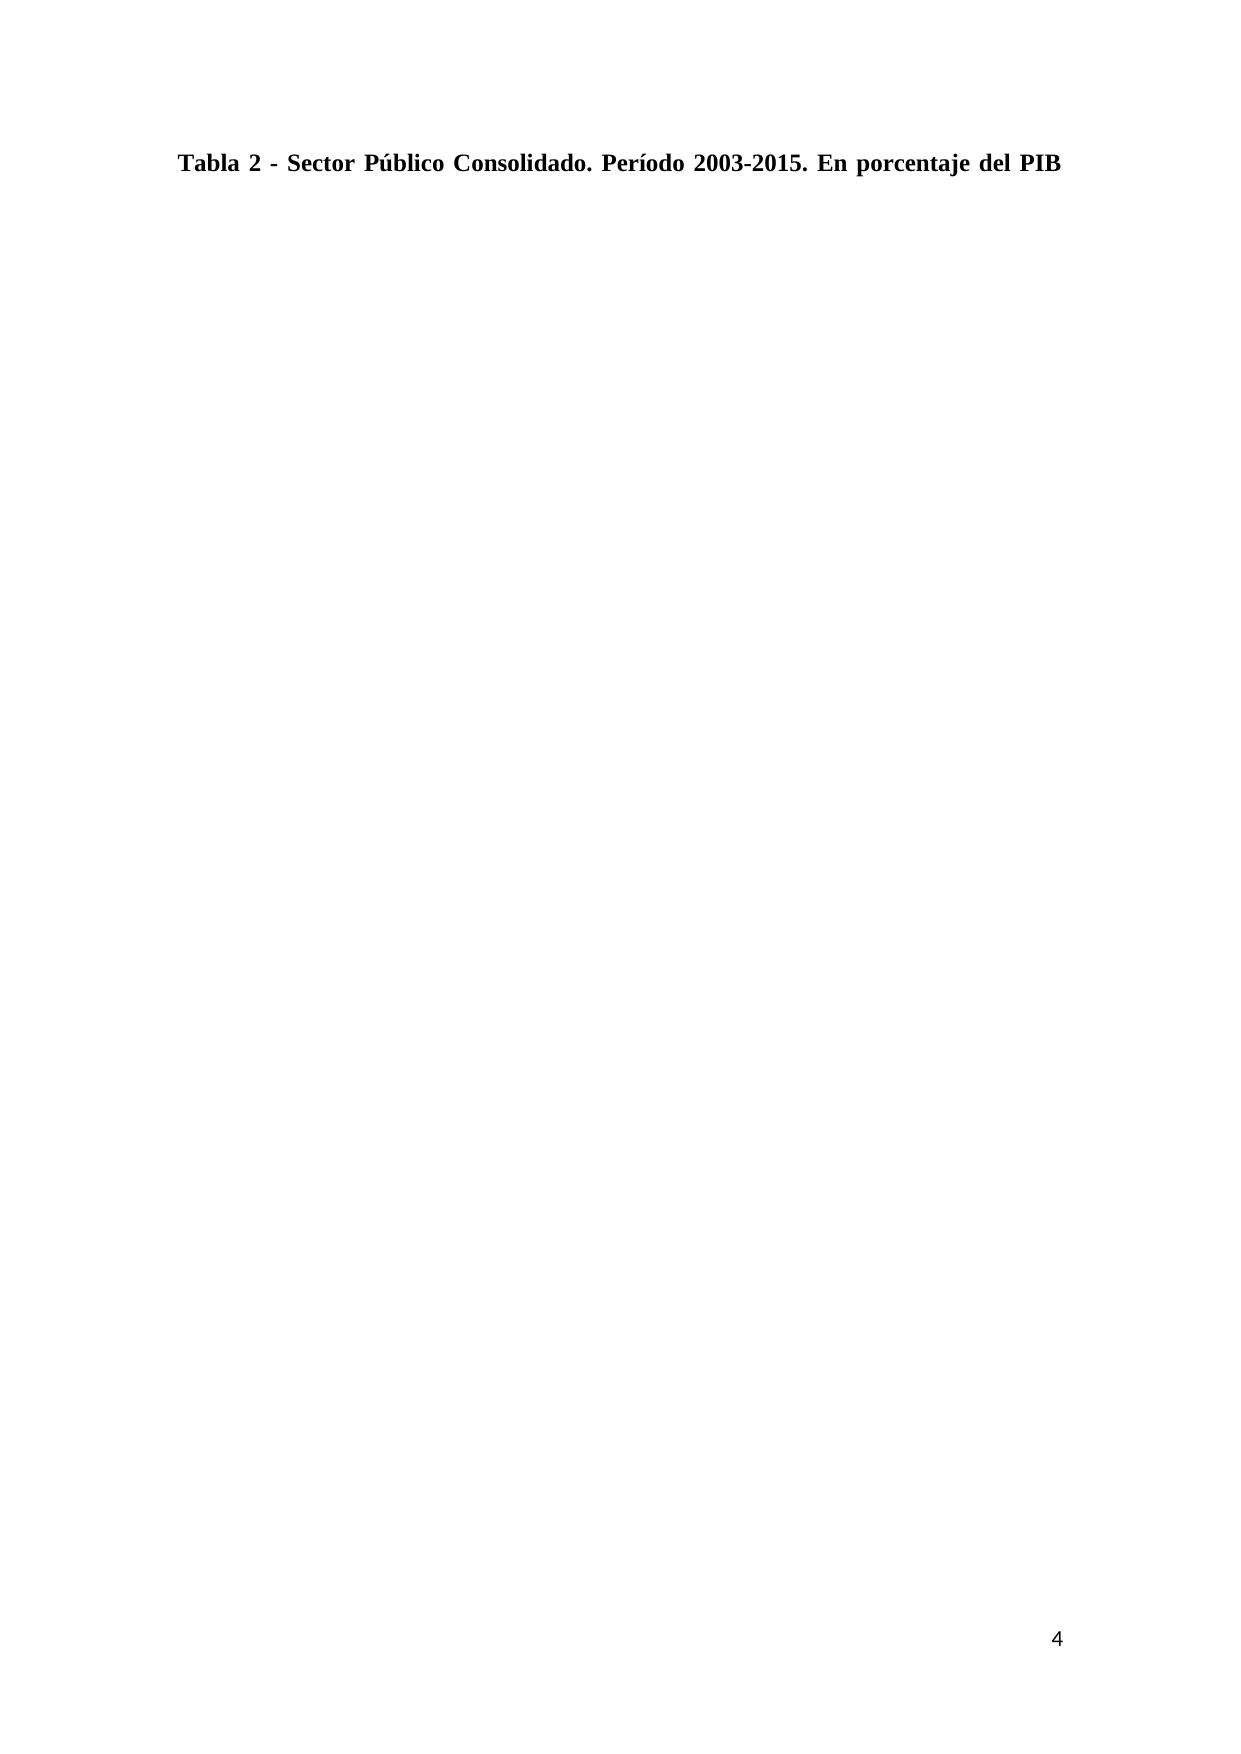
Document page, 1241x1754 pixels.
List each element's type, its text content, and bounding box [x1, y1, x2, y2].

text Tabla 2 - Sector Público Consolidado. Período 2003-2015. En porcentaje del PIB [177, 148, 1063, 176]
